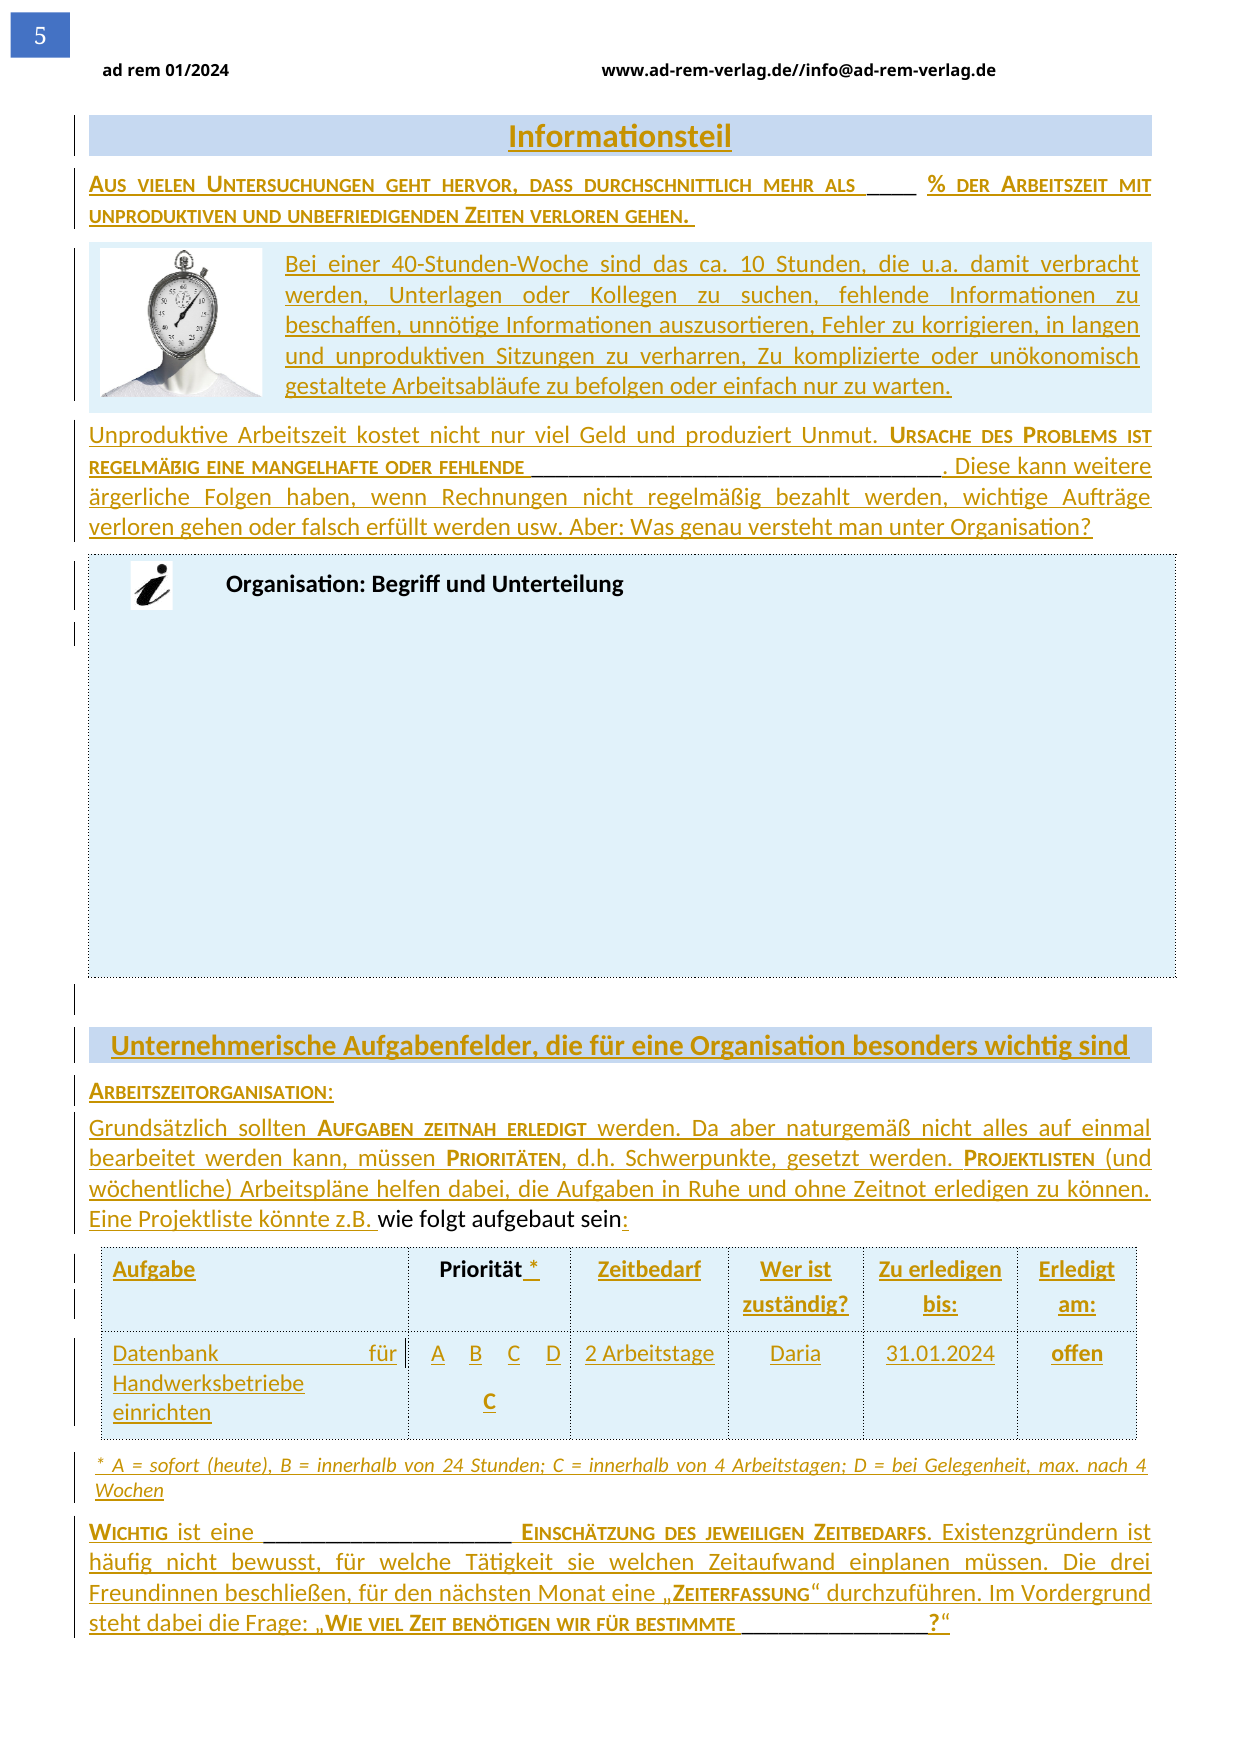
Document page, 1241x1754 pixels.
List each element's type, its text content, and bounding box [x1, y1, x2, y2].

picture [130, 561, 173, 610]
text _________________________________ [89, 508, 1152, 542]
picture [100, 248, 263, 397]
text ____ [89, 168, 1152, 229]
text wie folgt aufgebaut sein [89, 1112, 1152, 1169]
text ___________________________________ [89, 1604, 1152, 1638]
text ___________________________________ [89, 1574, 1152, 1603]
text ___________________________________ [89, 1516, 1152, 1572]
text _________________________________ [89, 447, 1152, 507]
text wie folgt aufgebaut sein [89, 1170, 1152, 1234]
text _________________________________ [89, 419, 1152, 446]
